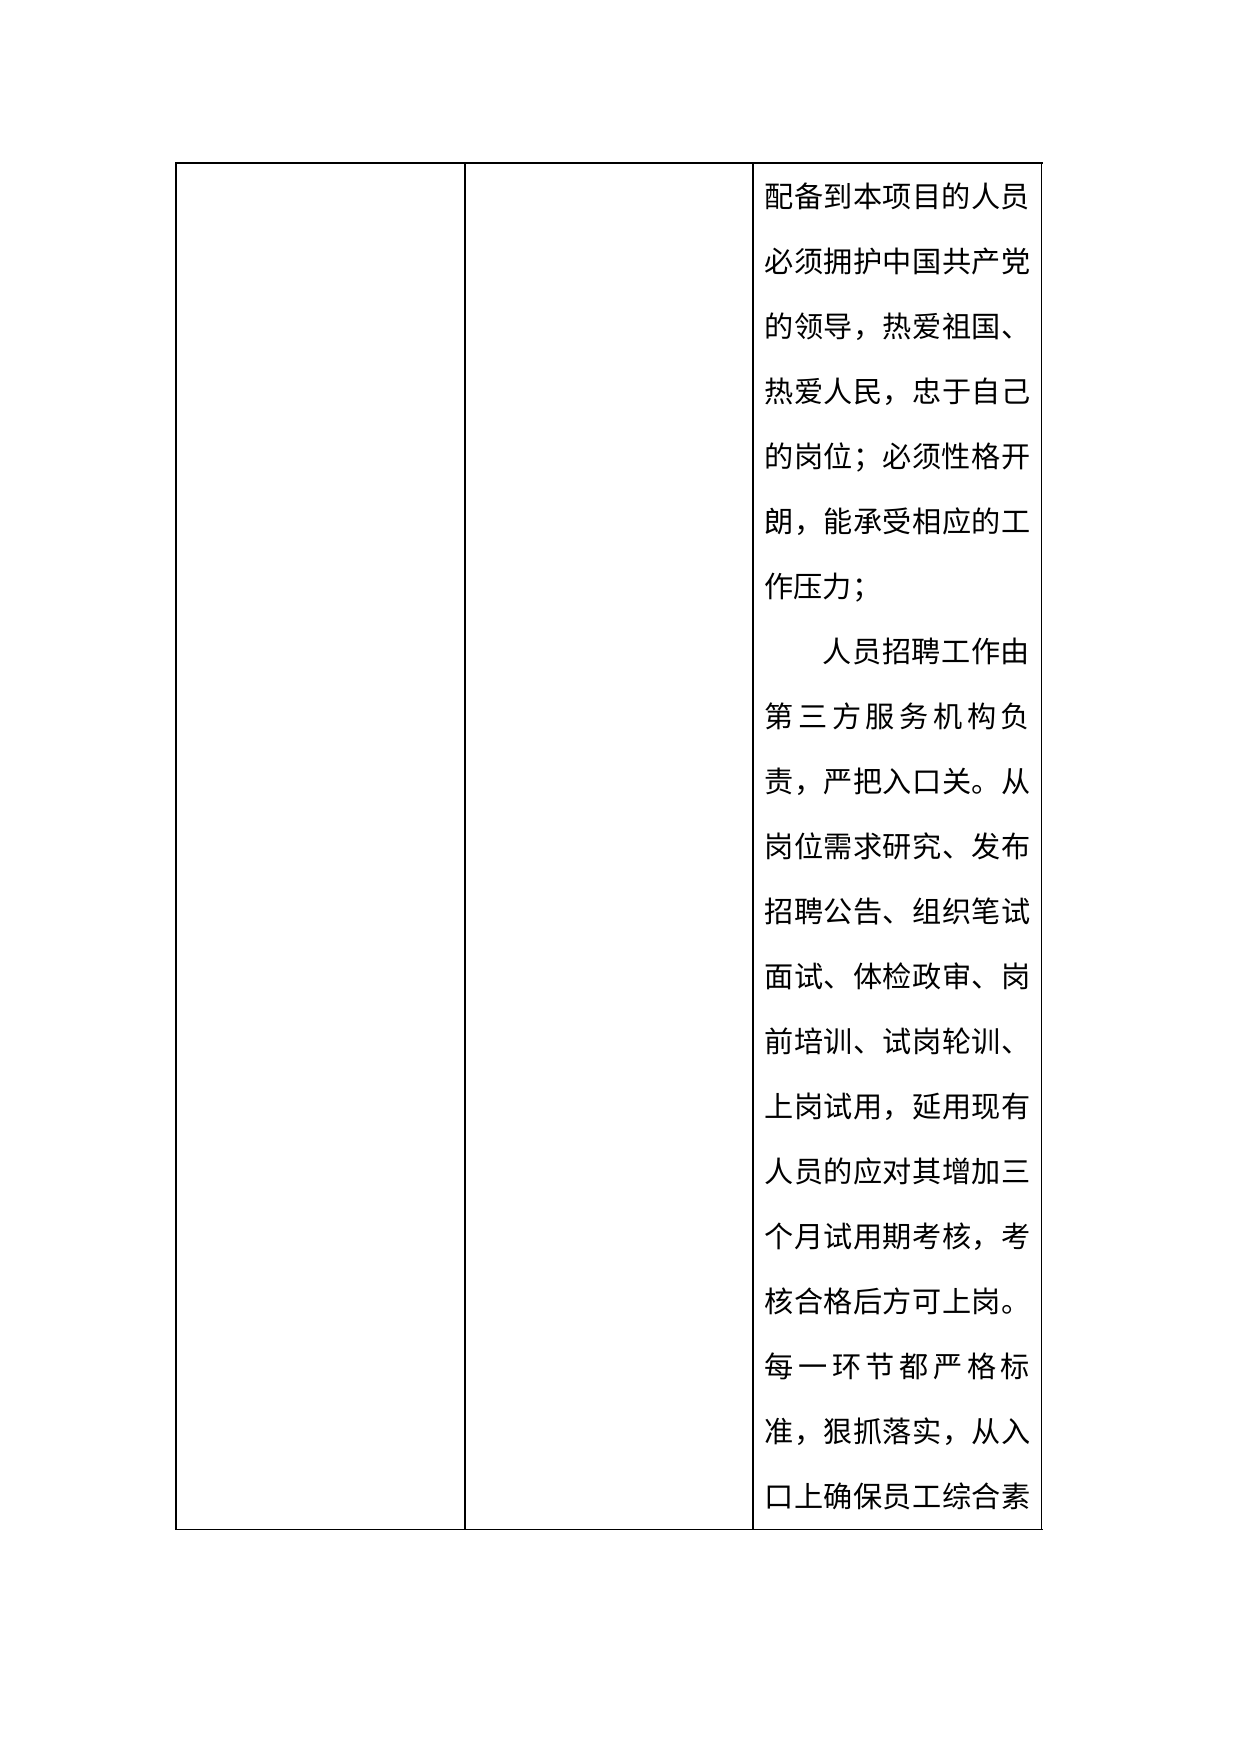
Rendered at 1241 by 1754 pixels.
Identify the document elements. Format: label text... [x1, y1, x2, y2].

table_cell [754, 164, 1041, 1528]
table_cell 1 [177, 164, 464, 1528]
table_cell [466, 164, 752, 1528]
